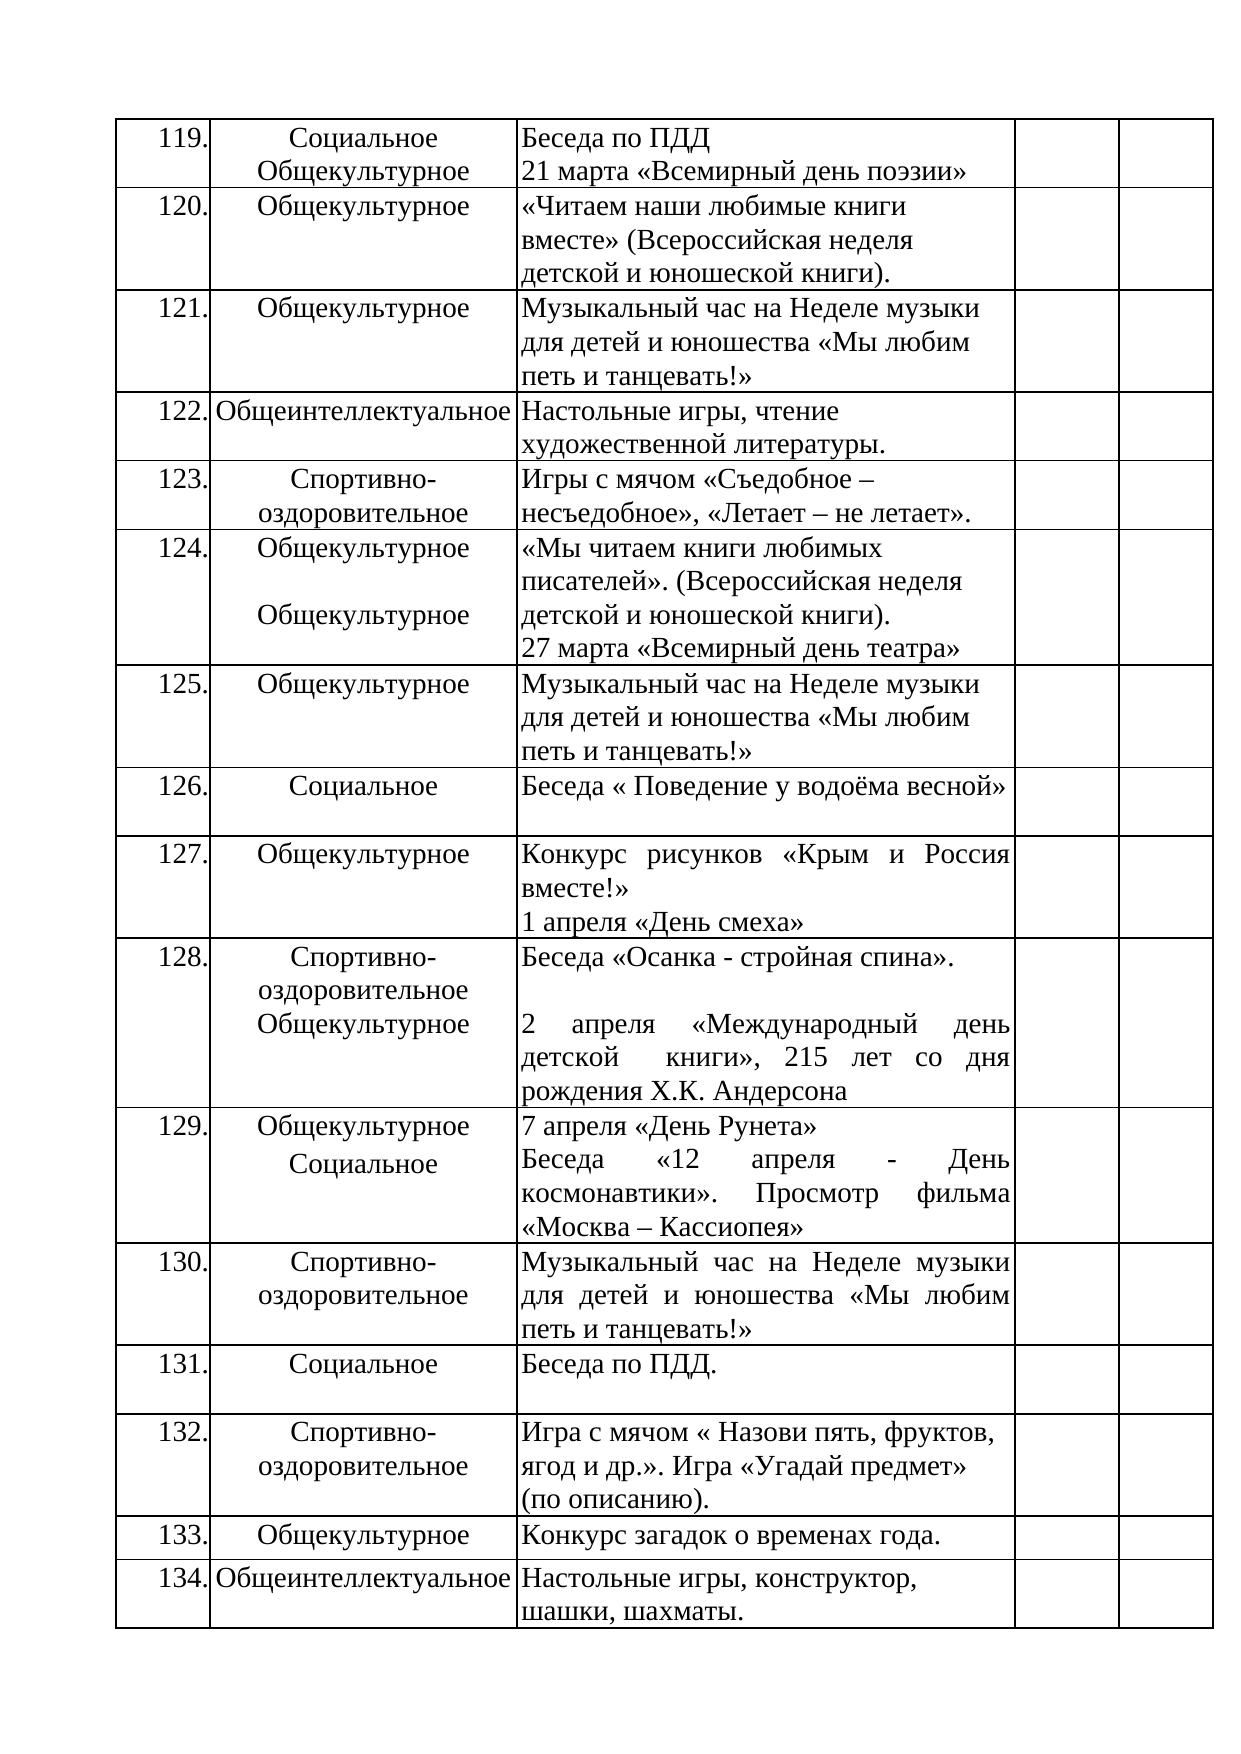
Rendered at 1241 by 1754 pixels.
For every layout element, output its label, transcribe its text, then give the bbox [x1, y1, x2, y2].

table_cell [1120, 837, 1212, 937]
table_cell [1120, 939, 1212, 1106]
table_cell [117, 1517, 209, 1558]
table_cell [1016, 837, 1118, 937]
table_cell [1120, 1560, 1212, 1627]
table_cell Спортивно-оздоровительное [211, 1415, 516, 1515]
table_cell [117, 393, 209, 460]
table_cell [1016, 530, 1118, 664]
table_cell Общекультурное [211, 291, 516, 391]
table_cell [1120, 1244, 1212, 1344]
table_cell Спортивно-оздоровительное [211, 1244, 516, 1344]
table_cell [1016, 1244, 1118, 1344]
table_cell [1016, 939, 1118, 1106]
table_cell [117, 768, 209, 835]
table_cell [1120, 1415, 1212, 1515]
table_cell [1120, 291, 1212, 391]
table_cell Игры с мячом «Съедобное – несъедобное», «Летает – не летает». [518, 461, 1014, 528]
table_cell «Читаем наши любимые книги вместе» (Всероссийская неделя детской и юношеской книги). [518, 188, 1014, 289]
table_cell [117, 1415, 209, 1515]
table_cell Социальное [211, 1346, 516, 1413]
table_cell Общекультурное [211, 837, 516, 937]
table_cell [1120, 1517, 1212, 1558]
table_cell [117, 837, 209, 937]
table_cell Беседа по ПДД. [518, 1346, 1014, 1413]
table_cell [1016, 768, 1118, 835]
table_cell [117, 188, 209, 289]
table_cell [1016, 1560, 1118, 1627]
table_cell Общекультурное Общекультурное [211, 530, 516, 664]
table_cell Общеинтеллектуальное [211, 393, 516, 460]
table_cell [117, 461, 209, 528]
table_cell Общекультурное [211, 1517, 516, 1558]
table_cell [1016, 1415, 1118, 1515]
table_cell Настольные игры, чтение художественной литературы. [518, 393, 1014, 460]
table_cell [1016, 120, 1118, 187]
table_cell [117, 120, 209, 187]
table_cell 7 апреля «День Рунета» Беседа «12 апреля - День космонавтики». Просмотр фильма «Москва – Кассиопея» [518, 1108, 1014, 1242]
table_cell [1016, 461, 1118, 528]
table_cell [1016, 1517, 1118, 1558]
table_cell [1016, 1346, 1118, 1413]
table_cell Игра с мячом « Назови пять, фруктов, ягод и др.». Игра «Угадай предмет» (по описанию). [518, 1415, 1014, 1515]
table_cell Настольные игры, конструктор, шашки, шахматы. [518, 1560, 1014, 1627]
table_cell Спортивно-оздоровительное Общекультурное [211, 939, 516, 1106]
table_cell Общеинтеллектуальное [211, 1560, 516, 1627]
table_cell [1016, 291, 1118, 391]
table_cell [117, 666, 209, 766]
table_cell «Мы читаем книги любимых писателей». (Всероссийская неделя детской и юношеской книги). 27 марта «Всемирный день театра» [518, 530, 1014, 664]
table_cell [1016, 1108, 1118, 1242]
table_cell [1120, 1108, 1212, 1242]
table_cell Спортивно-оздоровительное [211, 461, 516, 528]
table_cell Музыкальный час на Неделе музыки для детей и юношества «Мы любим петь и танцевать!» [518, 666, 1014, 766]
table_cell Беседа по ПДД 21 марта «Всемирный день поэзии» [518, 120, 1014, 187]
table_cell [117, 1108, 209, 1242]
table_cell [117, 939, 209, 1106]
table_cell Музыкальный час на Неделе музыки для детей и юношества «Мы любим петь и танцевать!» [518, 291, 1014, 391]
table_cell Общекультурное Социальное [211, 1108, 516, 1242]
table_cell Социальное [211, 768, 516, 835]
table_cell Музыкальный час на Неделе музыки для детей и юношества «Мы любим петь и танцевать!» [518, 1244, 1014, 1344]
table_cell [117, 1244, 209, 1344]
table_cell Социальное Общекультурное [211, 120, 516, 187]
table_cell [1120, 188, 1212, 289]
table_cell [1016, 188, 1118, 289]
table_cell [117, 291, 209, 391]
table_cell [1120, 120, 1212, 187]
table_cell [1120, 1346, 1212, 1413]
table_cell [1120, 768, 1212, 835]
table_cell [1016, 393, 1118, 460]
table_cell [117, 1560, 209, 1627]
table_cell [1016, 666, 1118, 766]
table_cell [1120, 666, 1212, 766]
table_cell [117, 530, 209, 664]
table_cell Беседа « Поведение у водоёма весной» [518, 768, 1014, 835]
table_cell Конкурс рисунков «Крым и Россия вместе!» 1 апреля «День смеха» [518, 837, 1014, 937]
table_cell [1120, 530, 1212, 664]
table_cell [117, 1346, 209, 1413]
table_cell Беседа «Осанка - стройная спина». 2 апреля «Международный день детской книги», 215 лет со дня рождения Х.К. Андерсона [518, 939, 1014, 1106]
table_cell Конкурс загадок о временах года. [518, 1517, 1014, 1558]
table_cell [1120, 393, 1212, 460]
table_cell [1120, 461, 1212, 528]
table_cell Общекультурное [211, 188, 516, 289]
table_cell Общекультурное [211, 666, 516, 766]
